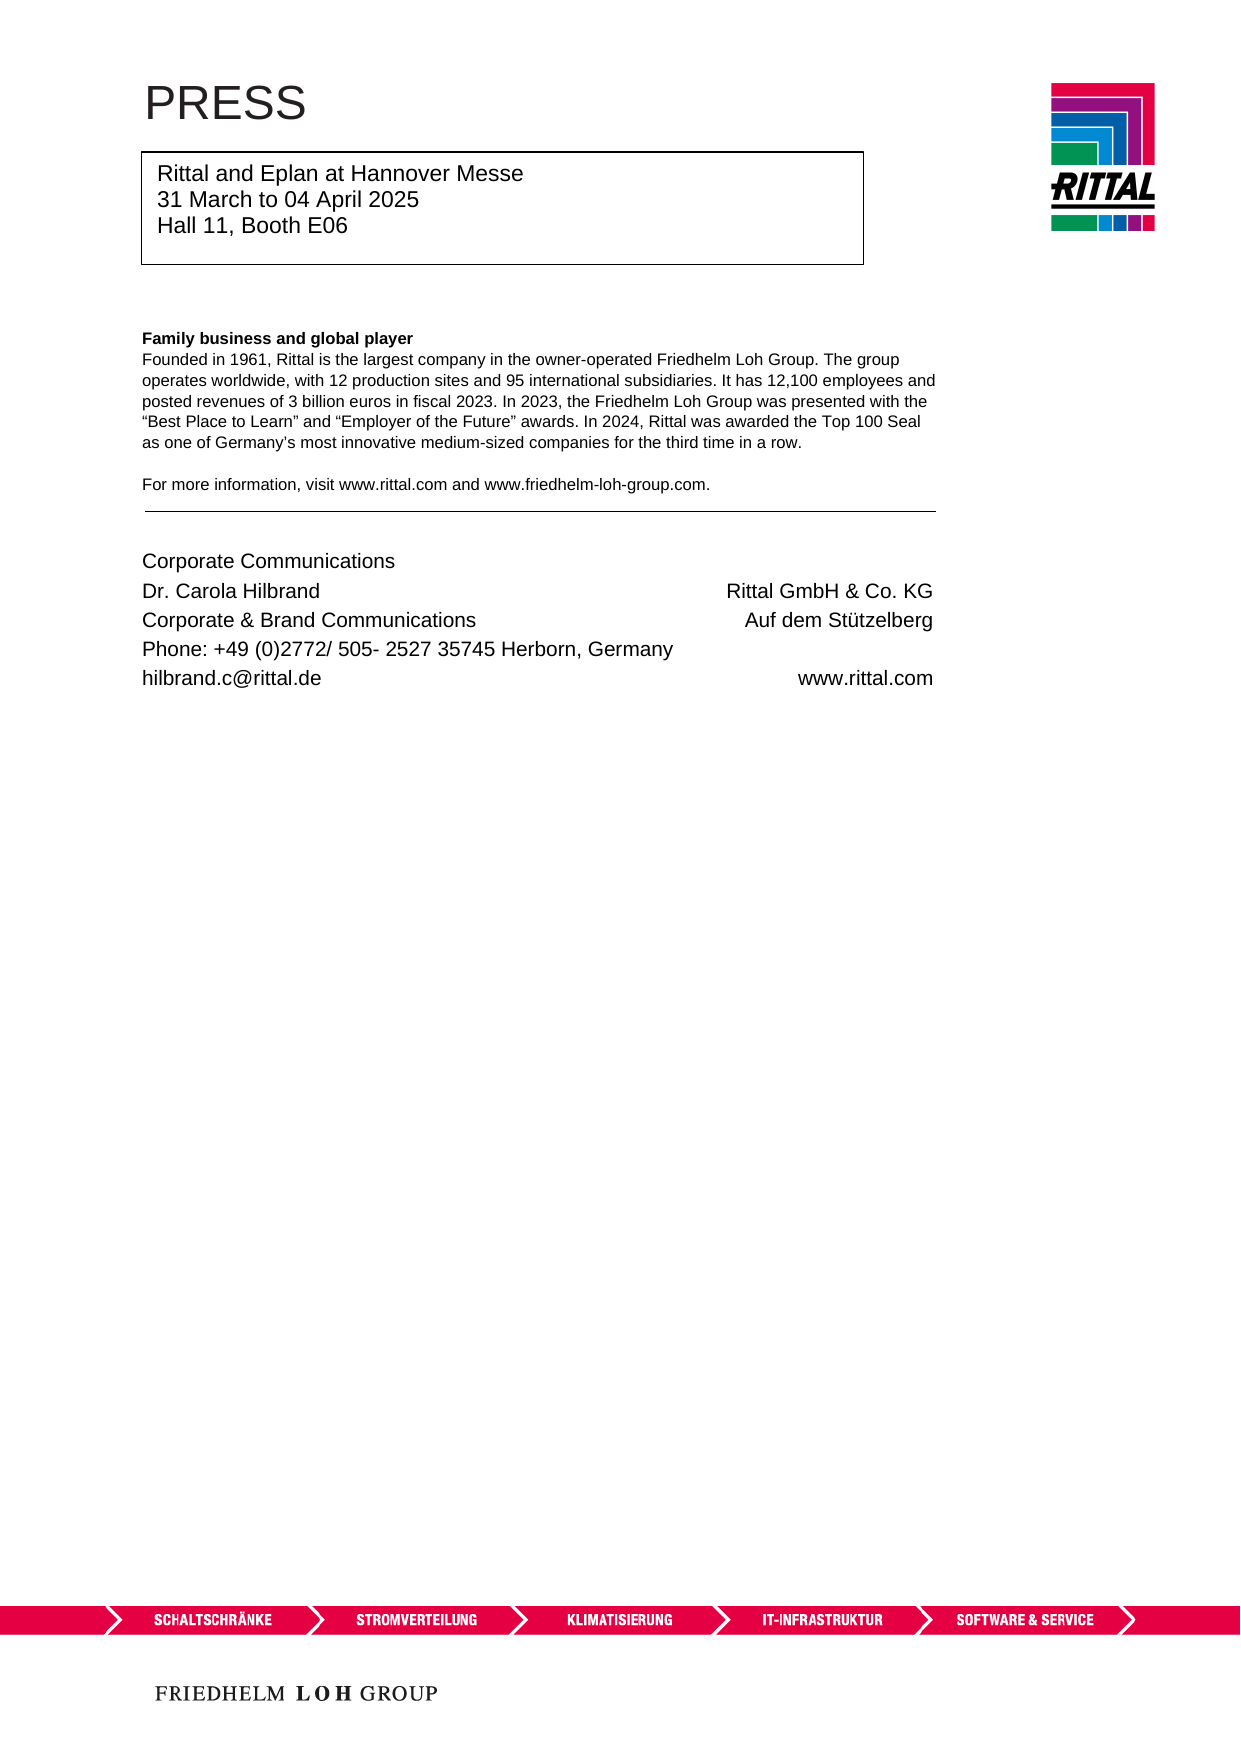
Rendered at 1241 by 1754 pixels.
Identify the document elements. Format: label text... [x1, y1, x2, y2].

text Corporate & Brand Communications Auf dem Stützelberg [142, 604, 936, 633]
text Corporate Communications [142, 546, 936, 575]
text Founded in 1961, Rittal is the largest company in the owner-operated Friedhelm Loh Group. The group operates worldwide, with 12 production sites and 95 international subsidiaries. It has 12,100 employees and posted revenues of 3 billion euros in fiscal 2023. In 2023, the Friedhelm Loh Group was presented with the “Best Place to Learn” and “Employer of the Future” awards. In 2024, Rittal was awarded the Top 100 Seal as one of Germany’s most innovative medium-sized companies for the third time in a row. [142, 349, 936, 453]
picture [1051, 83, 1155, 231]
text hilbrand.c@rittal.de www.rittal.com [142, 662, 936, 691]
text For more information, visit www.rittal.com and www.friedhelm-loh-group.com. [142, 474, 936, 494]
text Dr. Carola Hilbrand Rittal GmbH & Co. KG [142, 575, 936, 604]
picture [0, 1606, 1238, 1700]
text Family business and global player [142, 328, 936, 349]
text Phone: +49 (0)2772/ 505- 2527 35745 Herborn, Germany [142, 633, 936, 662]
